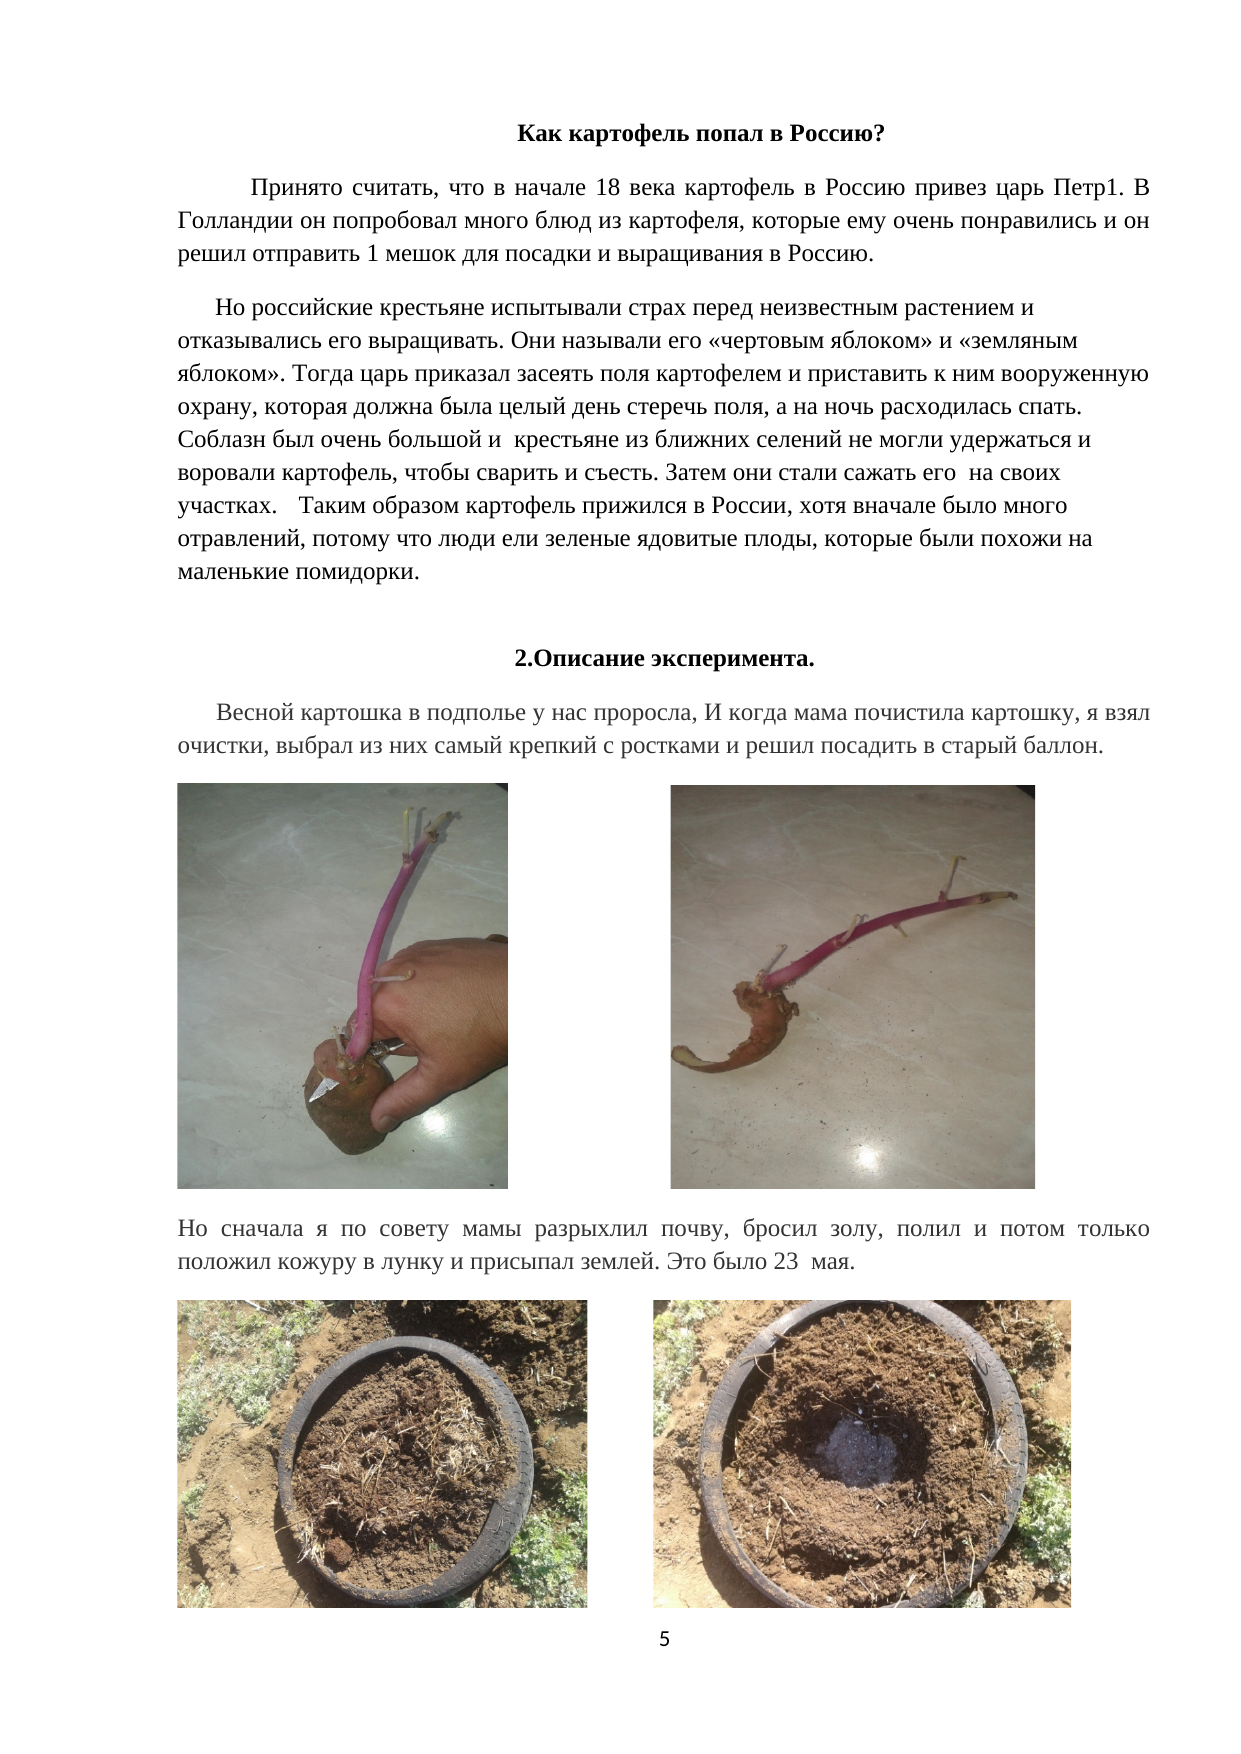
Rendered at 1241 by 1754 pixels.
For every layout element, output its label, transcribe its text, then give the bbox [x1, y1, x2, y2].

text Но российские крестьяне испытывали страх перед неизвестным растением и отказывались его выращивать. Они называли его «чертовым яблоком» и «земляным яблоком». Тогда царь приказал засеять поля картофелем и приставить к ним вооруженную охрану, которая должна была целый день стеречь поля, а на ночь расходилась спать. Соблазн был очень большой и крестьяне из ближних селений не могли удержаться и воровали картофель, чтобы сварить и съесть. Затем они стали сажать его на своих участках. Таким образом картофель прижился в России, хотя вначале было много отравлений, потому что люди ели зеленые ядовитые плоды, которые были похожи на маленькие помидорки. [177, 292, 1152, 585]
text Весной картошка в подполье у нас проросла, И когда мама почистила картошку, я взял очистки, выбрал из них самый крепкий с ростками и решил посадить в старый баллон. [177, 697, 1152, 759]
picture [177, 783, 508, 1189]
text 2.Описание эксперимента. [177, 610, 1152, 672]
text Принято считать, что в начале 18 века картофель в Россию привез царь Петр1. В Голландии он попробовал много блюд из картофеля, которые ему очень понравились и он решил отправить 1 мешок для посадки и выращивания в Россию. [177, 172, 1152, 267]
text Как картофель попал в Россию? [177, 118, 1152, 147]
picture [670, 785, 1036, 1189]
text Но сначала я по совету мамы разрыхлил почву, бросил золу, полил и потом только положил кожуру в лунку и присыпал землей. Это было 23 мая. [177, 1213, 1152, 1275]
picture [177, 1300, 588, 1608]
picture [653, 1300, 1072, 1608]
